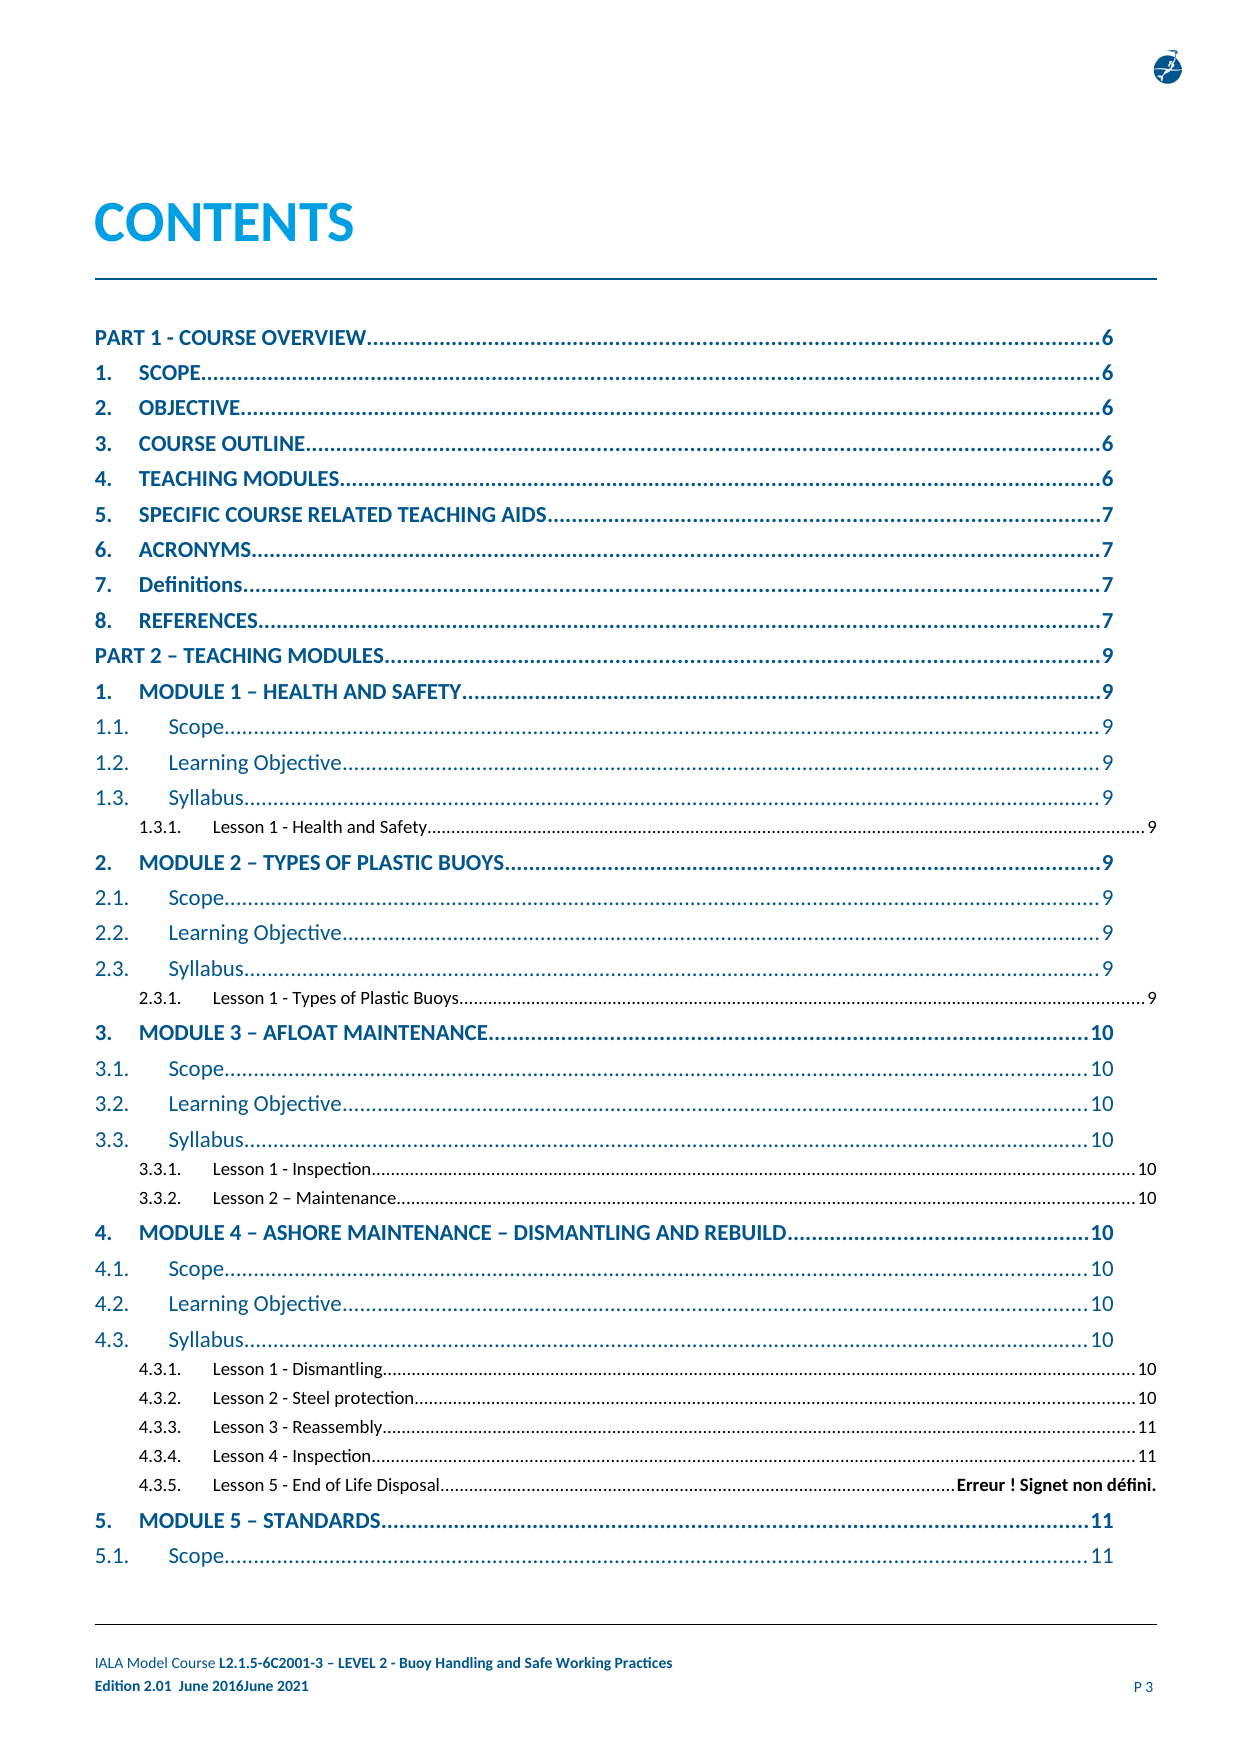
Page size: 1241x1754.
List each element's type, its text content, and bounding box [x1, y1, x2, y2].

text 4.3.5. Lesson 5 - End of Life Disposal Erreur ! Signet non défini. [139, 1474, 1157, 1497]
text 3.3. Syllabus 10 [94, 1122, 1113, 1153]
text 1.3. Syllabus 9 [94, 780, 1113, 811]
text 3.1. Scope 10 [94, 1051, 1113, 1082]
text 1.1. Scope 9 [94, 709, 1113, 740]
text 4. MODULE 4 – ASHORE MAINTENANCE – DISMANTLING AND REBUILD 10 [94, 1215, 1113, 1247]
text 1. MODULE 1 – HEALTH AND SAFETY 9 [94, 674, 1113, 705]
text PART 2 – TEACHING MODULES 9 [94, 638, 1113, 669]
text 4. TEACHING MODULES 6 [94, 461, 1113, 492]
text 1. SCOPE 6 [94, 355, 1113, 386]
text 7. Definitions 7 [94, 567, 1113, 599]
text 5. SPECIFIC COURSE RELATED TEACHING AIDS 7 [94, 497, 1113, 528]
text 8. REFERENCES 7 [94, 603, 1113, 634]
text 3.3.1. Lesson 1 - Inspection 10 [139, 1157, 1157, 1180]
text 1.2. Learning Objective 9 [94, 744, 1113, 776]
text 4.3.4. Lesson 4 - Inspection 11 [139, 1444, 1157, 1467]
text 2. OBJECTIVE 6 [94, 390, 1113, 422]
text 4.3.1. Lesson 1 - Dismantling 10 [139, 1357, 1157, 1380]
text 4.2. Learning Objective 10 [94, 1286, 1113, 1317]
text 5.1. Scope 11 [94, 1538, 1113, 1569]
text 3.2. Learning Objective 10 [94, 1086, 1113, 1117]
text 2.1. Scope 9 [94, 880, 1113, 911]
text PART 1 - COURSE OVERVIEW 6 [94, 319, 1113, 351]
text 4.1. Scope 10 [94, 1251, 1113, 1282]
text 2. MODULE 2 – TYPES OF PLASTIC BUOYS 9 [94, 844, 1113, 876]
text 5. MODULE 5 – STANDARDS 11 [94, 1503, 1113, 1534]
text 4.3.2. Lesson 2 - Steel protection 10 [139, 1386, 1157, 1409]
text 4.3. Syllabus 10 [94, 1322, 1113, 1353]
text 6. ACRONYMS 7 [94, 532, 1113, 563]
text 3. COURSE OUTLINE 6 [94, 426, 1113, 457]
text 3. MODULE 3 – AFLOAT MAINTENANCE 10 [94, 1015, 1113, 1047]
text 4.3.3. Lesson 3 - Reassembly 11 [139, 1415, 1157, 1438]
text 2.3. Syllabus 9 [94, 951, 1113, 982]
text 2.2. Learning Objective 9 [94, 915, 1113, 947]
text 3.3.2. Lesson 2 – Maintenance 10 [139, 1186, 1157, 1209]
text 1.3.1. Lesson 1 - Health and Safety 9 [139, 815, 1157, 838]
text 2.3.1. Lesson 1 - Types of Plastic Buoys 9 [139, 986, 1157, 1009]
picture [1122, 0, 1241, 119]
